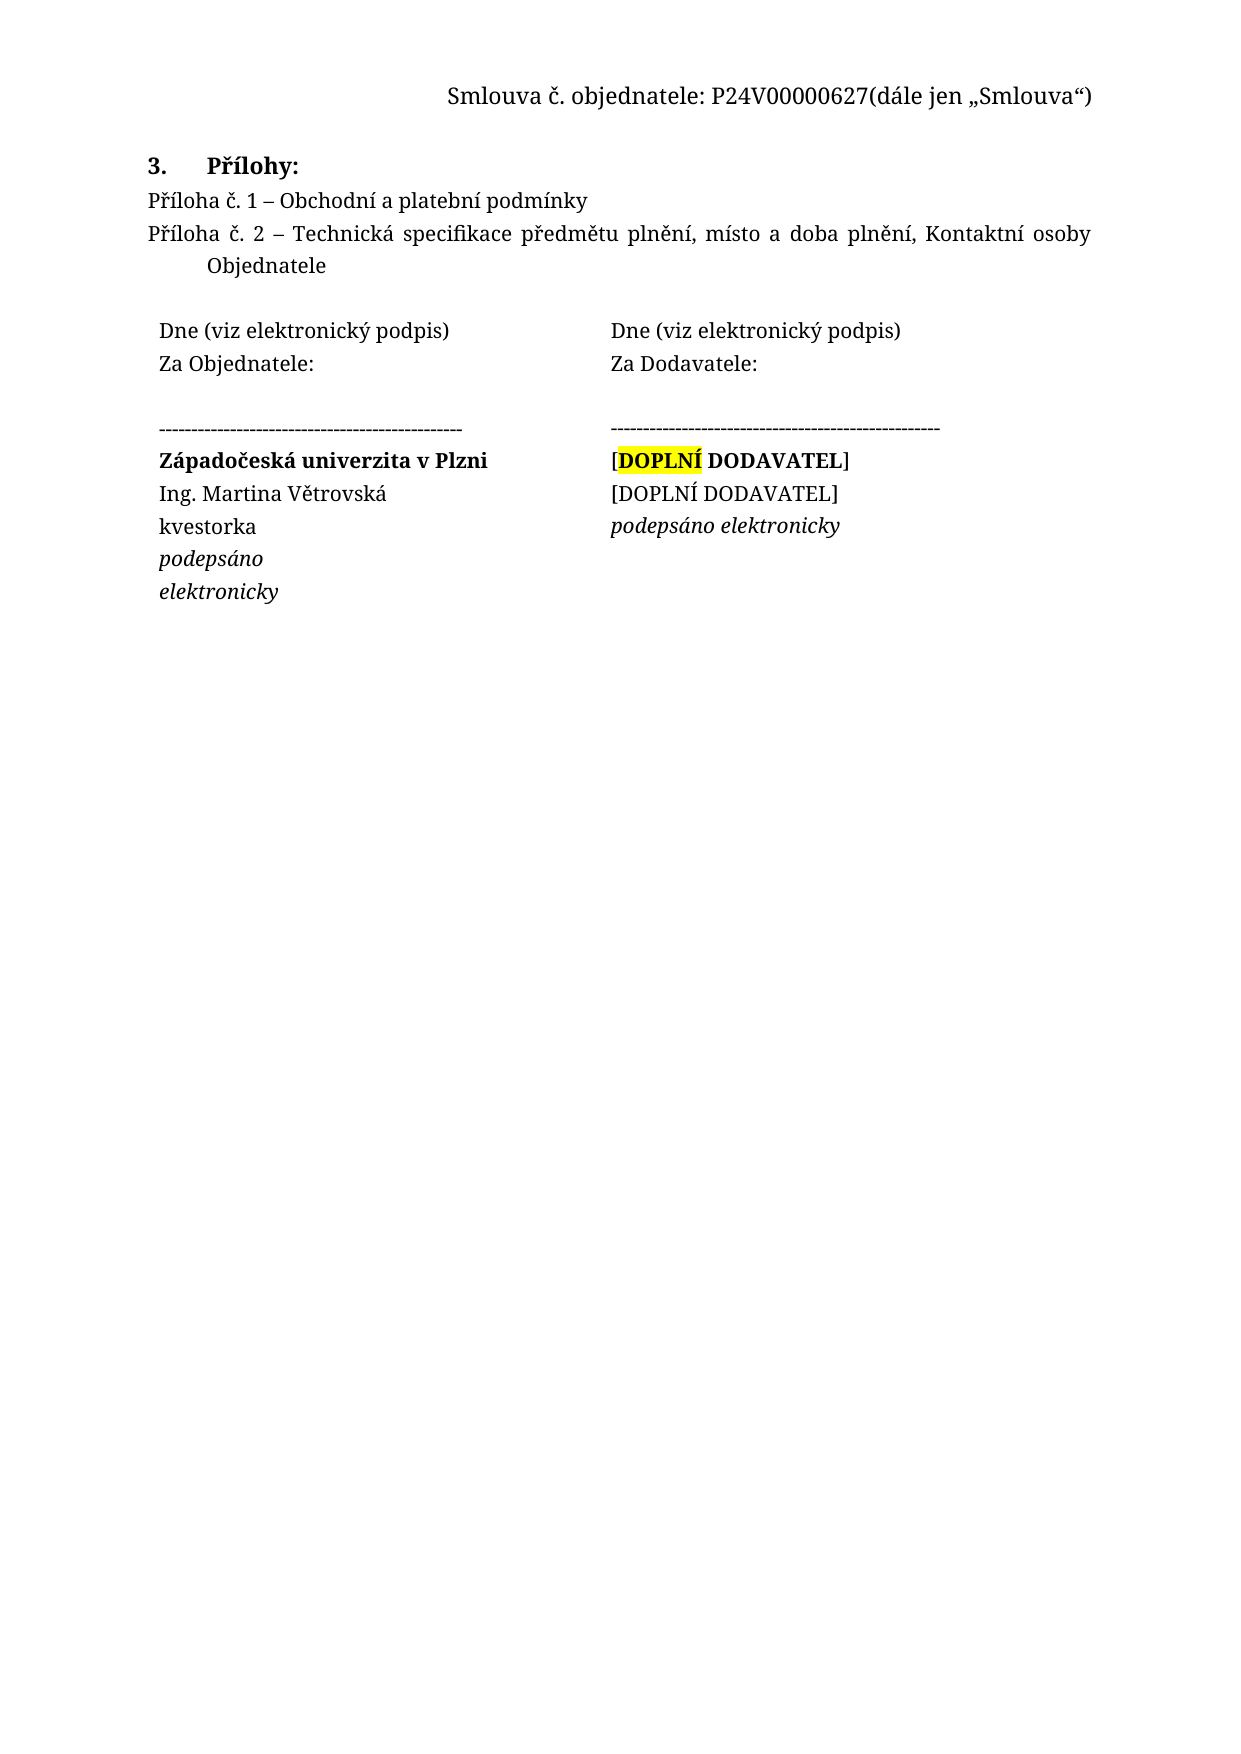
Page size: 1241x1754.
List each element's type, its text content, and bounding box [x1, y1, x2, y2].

table_header Dne (viz elektronický podpis) Za Objednatele: ----------------------------------------------- Západočeská univerzita v Plzni Ing. Martina Větrovská kvestorka podepsáno elektronicky [148, 316, 599, 609]
list Přílohy: [148, 150, 1093, 181]
text Příloha č. 1 – Obchodní a platební podmínky [148, 186, 1093, 214]
table_header Dne (viz elektronický podpis) Za Dodavatele: --------------------------------------------------- [DOPLNÍ DODAVATEL] [DOPLNÍ DODAVATEL] podepsáno elektronicky [599, 316, 1051, 609]
text Příloha č. 2 – Technická specifikace předmětu plnění, místo a doba plnění, Kontaktní osoby Objednatele [148, 219, 1093, 280]
